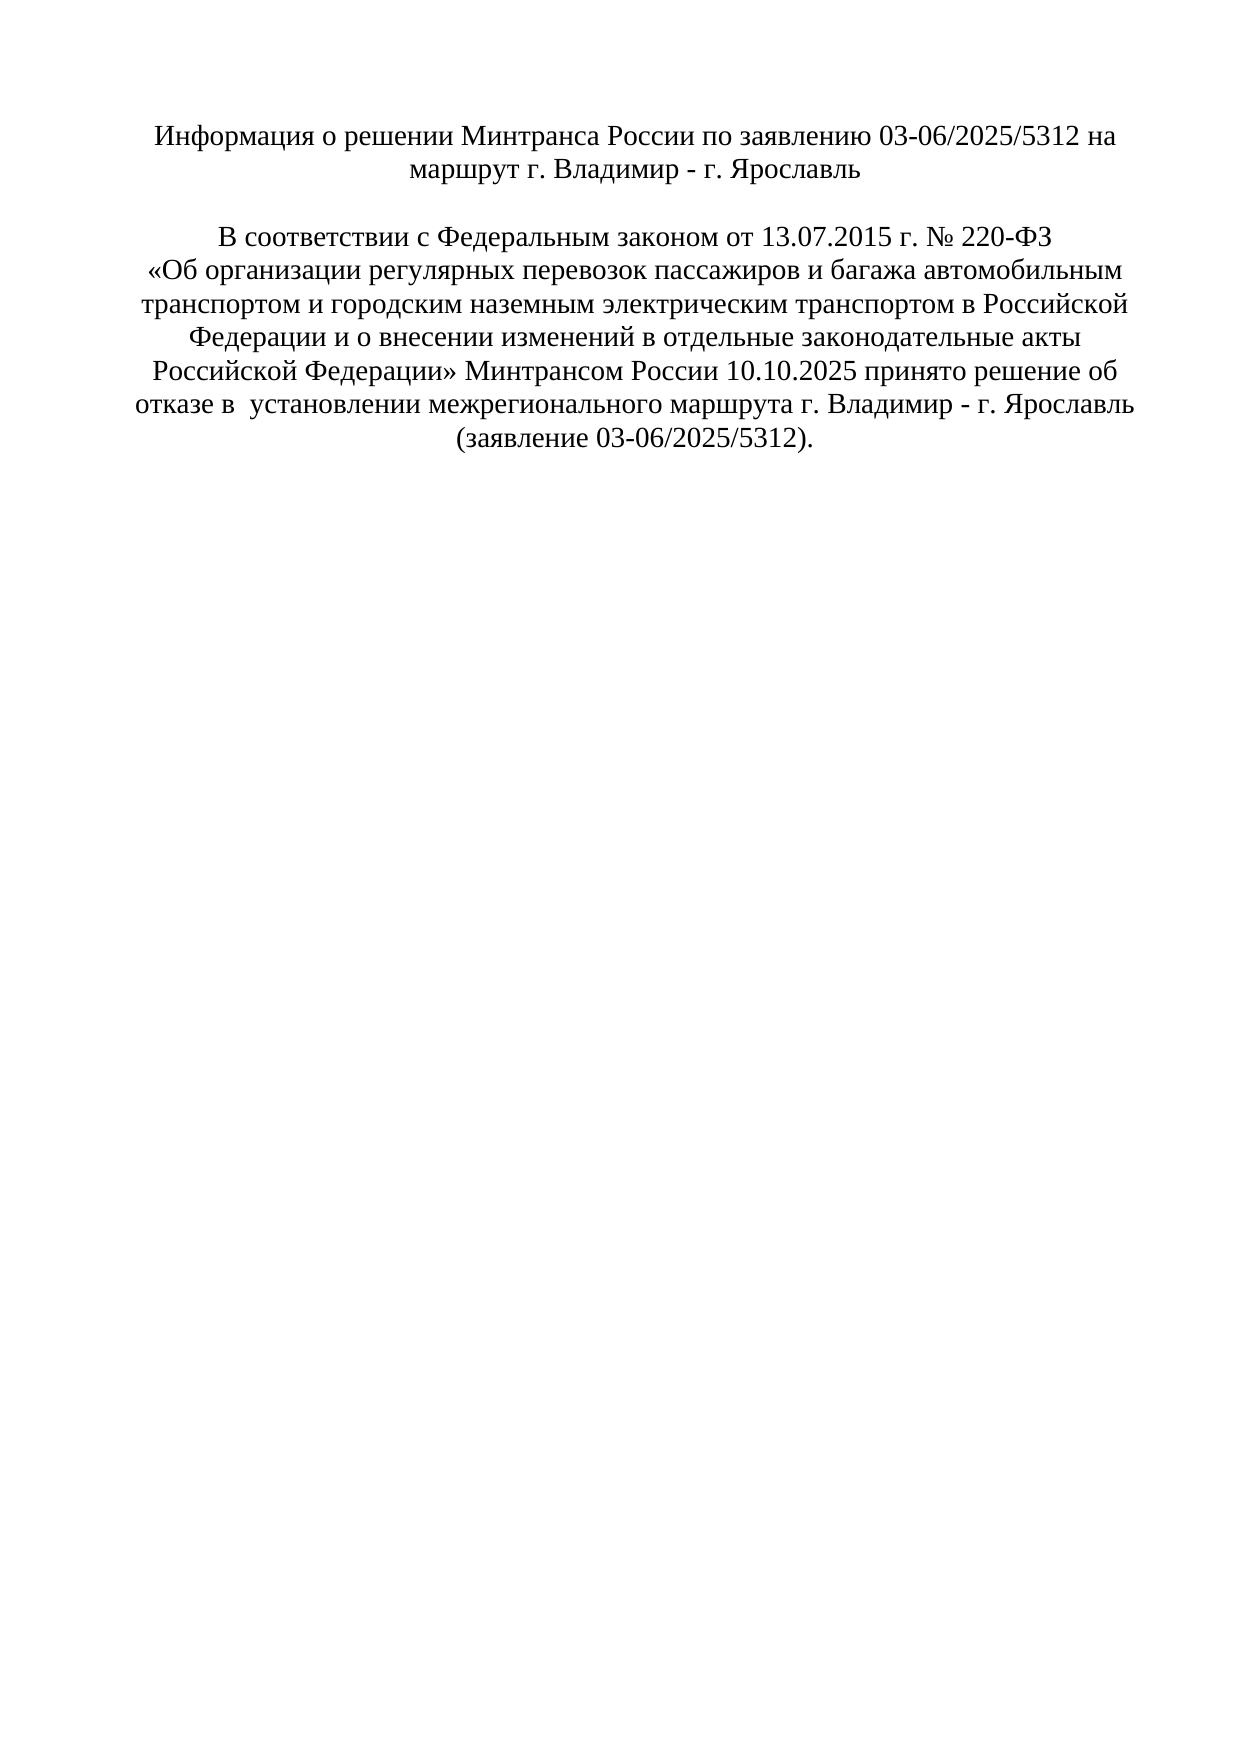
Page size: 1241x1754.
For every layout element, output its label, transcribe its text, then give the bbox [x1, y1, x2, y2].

text Информация о решении Минтранса России по заявлению 03-06/2025/5312 на маршрут г. Владимир - г. Ярославль [118, 118, 1152, 185]
text В соответствии с Федеральным законом от 13.07.2015 г. № 220-ФЗ «Об организации регулярных перевозок пассажиров и багажа автомобильным транспортом и городским наземным электрическим транспортом в Российской Федерации и о внесении изменений в отдельные законодательные акты Российской Федерации» Минтрансом России 10.10.2025 принято решение об отказе в установлении межрегионального маршрута г. Владимир - г. Ярославль (заявление 03-06/2025/5312). [118, 219, 1152, 453]
